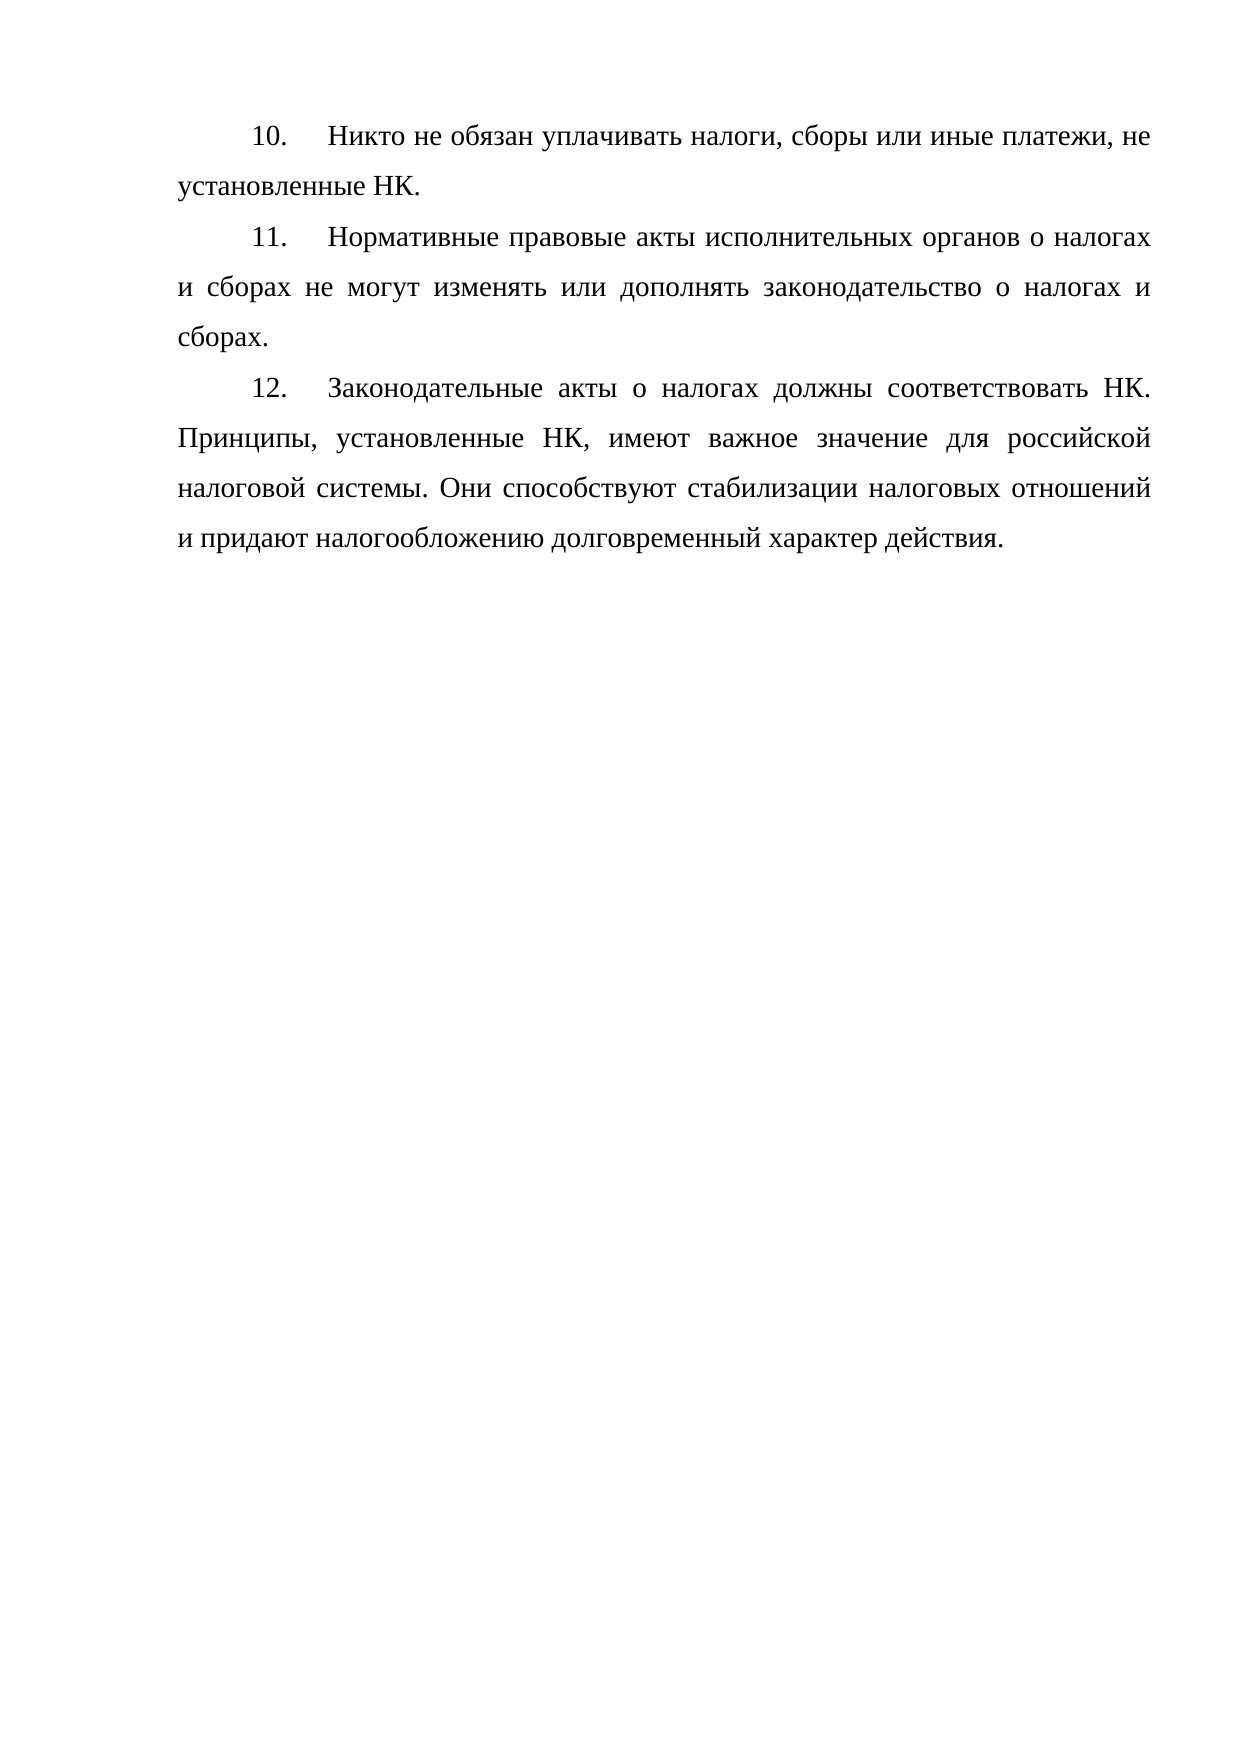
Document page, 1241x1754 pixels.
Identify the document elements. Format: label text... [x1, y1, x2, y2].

list Никто не обязан уплачивать налоги, сборы или иные платежи, не установленные НК. [177, 118, 1152, 202]
list Законодательные акты о налогах должны соответствовать НК. Принципы, установленные НК, имеют важное значение для российской налоговой системы. Они способствуют стабилизации налоговых отношений и придают налогообложению долговременный характер действия. [177, 370, 1152, 554]
list Нормативные правовые акты исполнительных органов о налогах и сборах не могут изменять или дополнять законодательство о налогах и сборах. [177, 219, 1152, 353]
